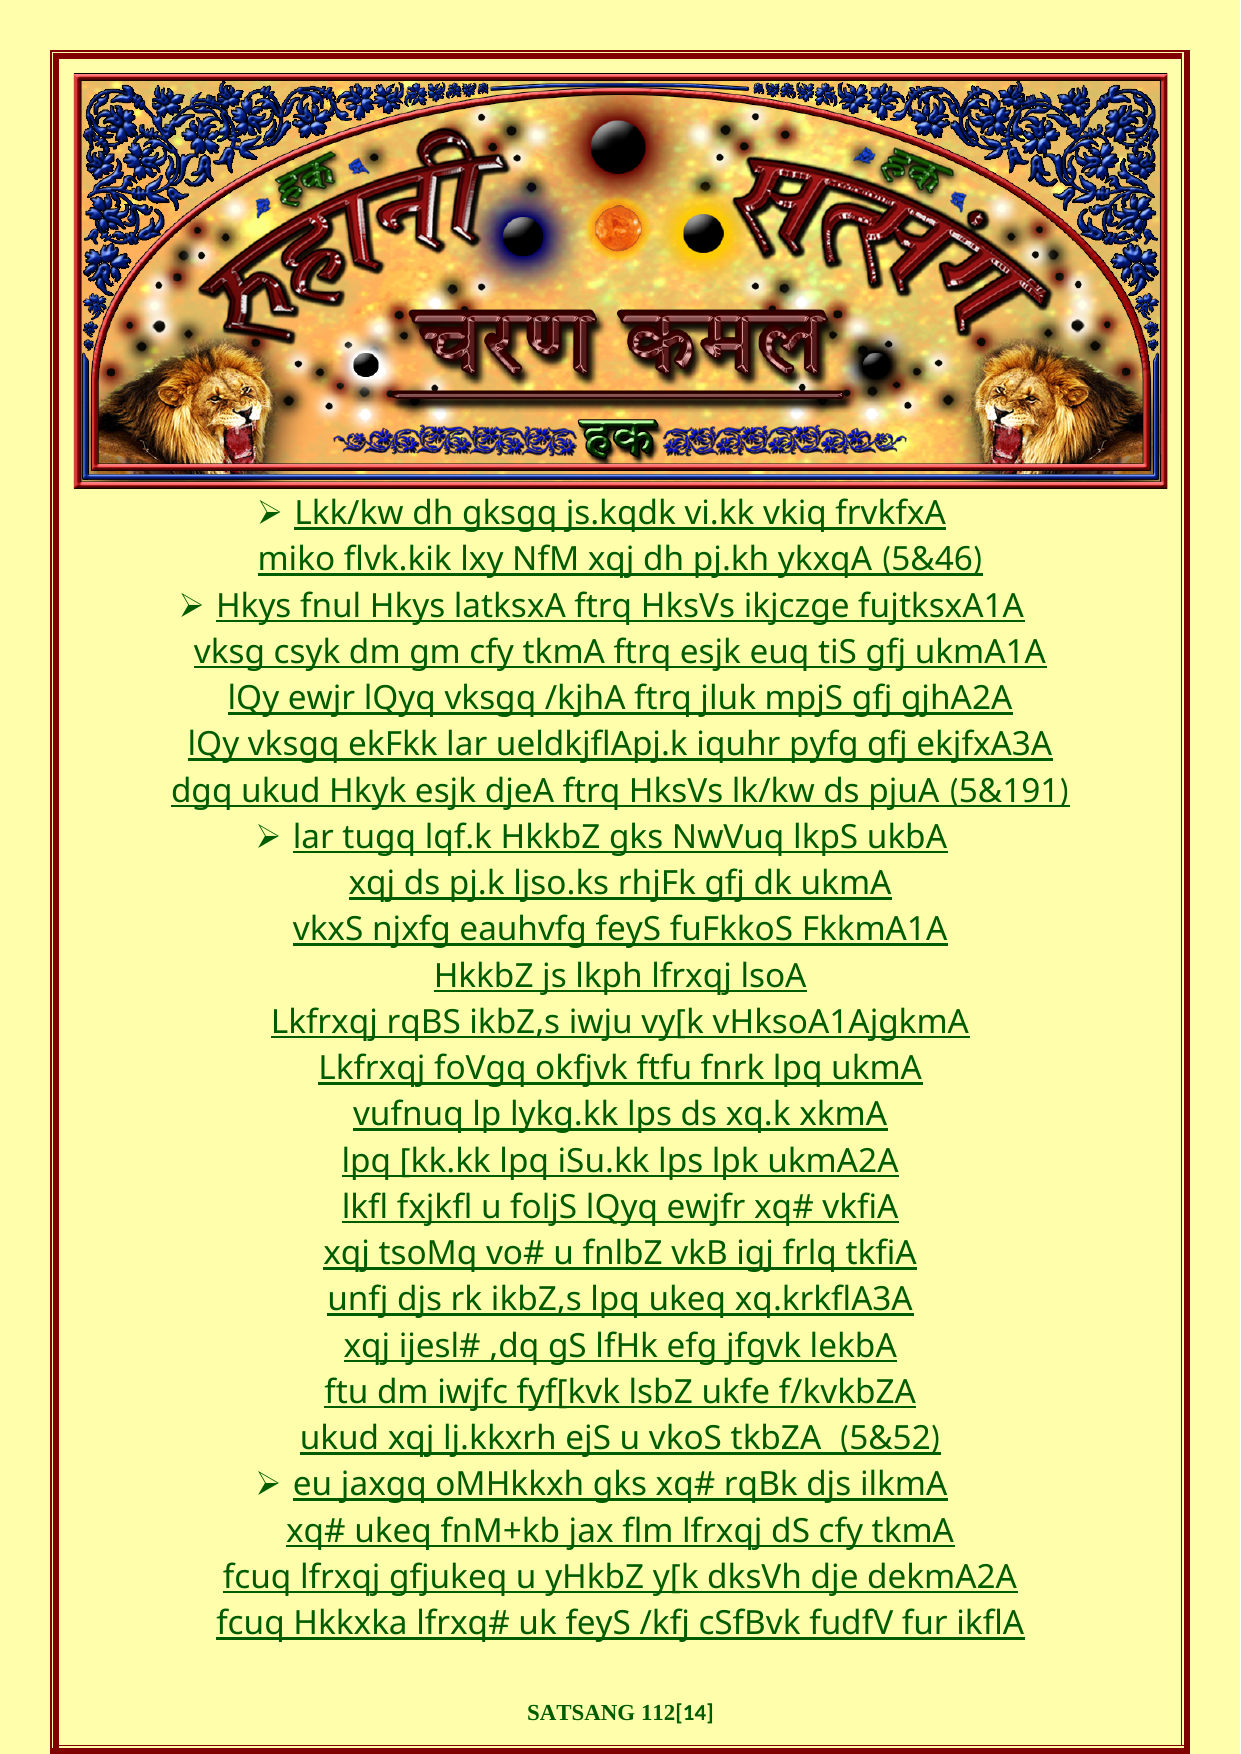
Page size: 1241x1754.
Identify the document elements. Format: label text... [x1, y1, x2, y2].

text xq# ukeq fnM+kb jax flm lfrxqj dS cfy tkmA [89, 1506, 1152, 1552]
text ftu dm iwjfc fyf[kvk lsbZ ukfe f/kvkbZA [89, 1368, 1152, 1413]
text xqj ijesl# ,dq gS lfHk efg jfgvk lekbA [89, 1321, 1152, 1367]
text HkkbZ js lkph lfrxqj lsoA [89, 951, 1152, 997]
text vksg csyk dm gm cfy tkmA ftrq esjk euq tiS gfj ukmA1A [89, 628, 1152, 673]
text unfj djs rk ikbZ,s lpq ukeq xq.krkflA3A [89, 1275, 1152, 1321]
text vkxS njxfg eauhvfg feyS fuFkkoS FkkmA1A [89, 905, 1152, 951]
text miko flvk.kik lxy NfM xqj dh pj.kh ykxqA (5&46) [89, 535, 1152, 581]
text xqj tsoMq vo# u fnlbZ vkB igj frlq tkfiA [89, 1229, 1152, 1274]
picture [73, 73, 1168, 489]
text lpq [kk.kk lpq iSu.kk lps lpk ukmA2A [89, 1136, 1152, 1182]
text fcuq lfrxqj gfjukeq u yHkbZ y[k dksVh dje dekmA2A [89, 1553, 1152, 1598]
text vufnuq lp lykg.kk lps ds xq.k xkmA [89, 1090, 1152, 1136]
text fcuq Hkkxka lfrxq# uk feyS /kfj cSfBvk fudfV fur ikflA [89, 1599, 1152, 1644]
text xqj ds pj.k ljso.ks rhjFk gfj dk ukmA [89, 859, 1152, 904]
text ukud xqj lj.kkxrh ejS u vkoS tkbZA (5&52) [89, 1414, 1152, 1459]
text dgq ukud Hkyk esjk djeA ftrq HksVs lk/kw ds pjuA (5&191) [89, 766, 1152, 812]
text lQy vksgq ekFkk lar ueldkjflApj.k iquhr pyfg gfj ekjfxA3A [89, 720, 1152, 766]
text lQy ewjr lQyq vksgq /kjhA ftrq jluk mpjS gfj gjhA2A [89, 674, 1152, 719]
text Lkfrxqj foVgq okfjvk ftfu fnrk lpq ukmA [89, 1044, 1152, 1089]
list Lkk/kw dh gksgq js.kqdk vi.kk vkiq frvkfxA [59, 489, 1152, 534]
list lar tugq lqf.k HkkbZ gks NwVuq lkpS ukbA [59, 813, 1152, 858]
text Lkfrxqj rqBS ikbZ,s iwju vy[k vHksoA1AjgkmA [89, 998, 1152, 1043]
list Hkys fnul Hkys latksxA ftrq HksVs ikjczge fujtksxA1A [59, 581, 1152, 627]
list eu jaxgq oMHkkxh gks xq# rqBk djs ilkmA [59, 1460, 1152, 1506]
text lkfl fxjkfl u foljS lQyq ewjfr xq# vkfiA [89, 1183, 1152, 1228]
